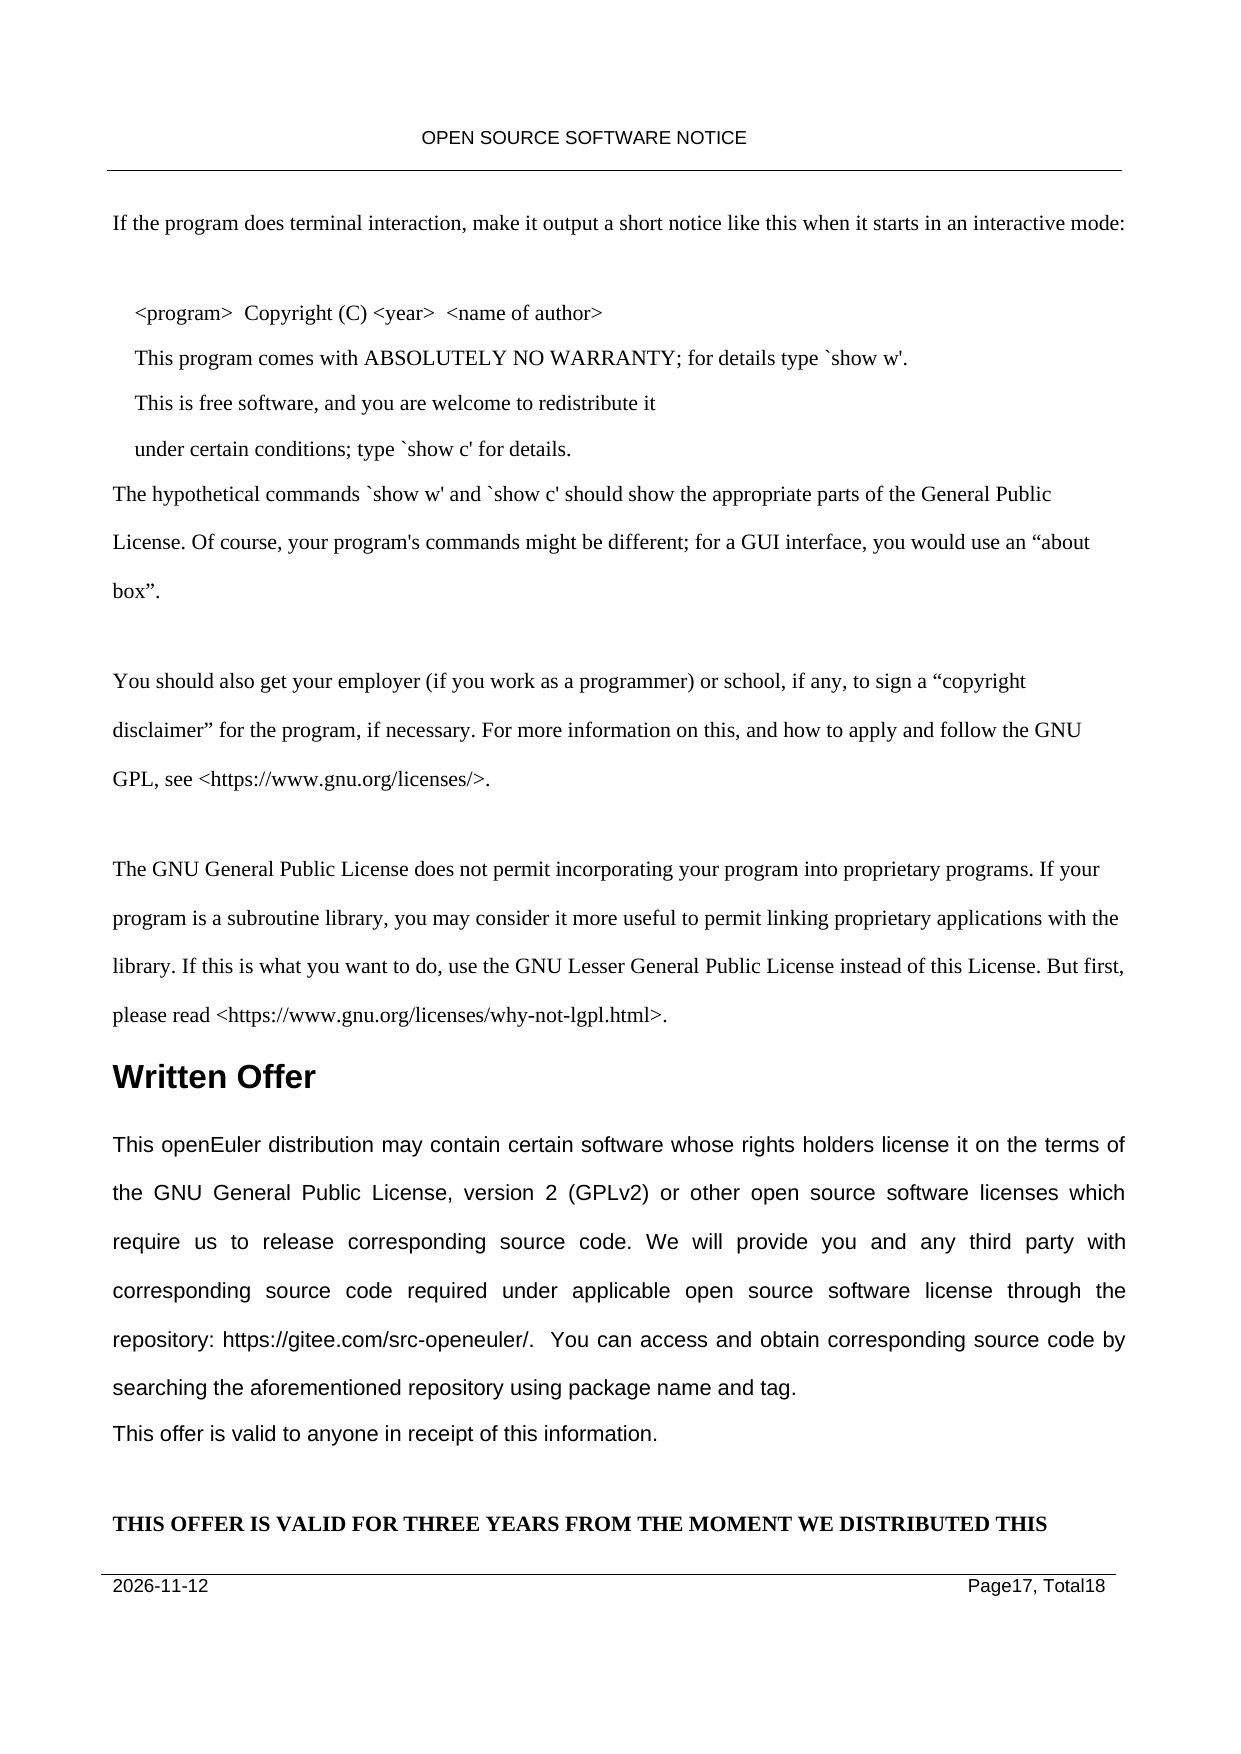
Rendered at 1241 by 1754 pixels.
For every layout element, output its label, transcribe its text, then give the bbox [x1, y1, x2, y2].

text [112, 1507, 1128, 1539]
text This offer is valid to anyone in receipt of this information. [112, 1417, 1128, 1449]
text <program> Copyright (C) <year> <name of author> [112, 297, 1128, 329]
text The hypothetical commands `show w' and `show c' should show the appropriate parts of the General Public License. Of course, your program's commands might be different; for a GUI interface, you would use an “about box”. [112, 477, 1128, 607]
text This program comes with ABSOLUTELY NO WARRANTY; for details type `show w'. [112, 342, 1128, 374]
text This is free software, and you are welcome to redistribute it [112, 387, 1128, 419]
text This openEuler distribution may contain certain software whose rights holders license it on the terms of the GNU General Public License, version 2 (GPLv2) or other open source software licenses which require us to release corresponding source code. We will provide you and any third party with corresponding source code required under applicable open source software license through the repository: https://gitee.com/src-openeuler/. You can access and obtain corresponding source code by searching the aforementioned repository using package name and tag. [112, 1128, 1128, 1404]
text under certain conditions; type `show c' for details. [112, 432, 1128, 464]
text Written Offer [112, 1044, 1128, 1109]
text If the program does terminal interaction, make it output a short notice like this when it starts in an interactive mode: [112, 206, 1128, 239]
text You should also get your employer (if you work as a programmer) or school, if any, to sign a “copyright disclaimer” for the program, if necessary. For more information on this, and how to apply and follow the GNU GPL, see <https://www.gnu.org/licenses/>. [112, 665, 1128, 795]
text The GNU General Public License does not permit incorporating your program into proprietary programs. If your program is a subroutine library, you may consider it more useful to permit linking proprietary applications with the library. If this is what you want to do, use the GNU Lesser General Public License instead of this License. But first, please read <https://www.gnu.org/licenses/why-not-lgpl.html>. [112, 852, 1128, 1031]
